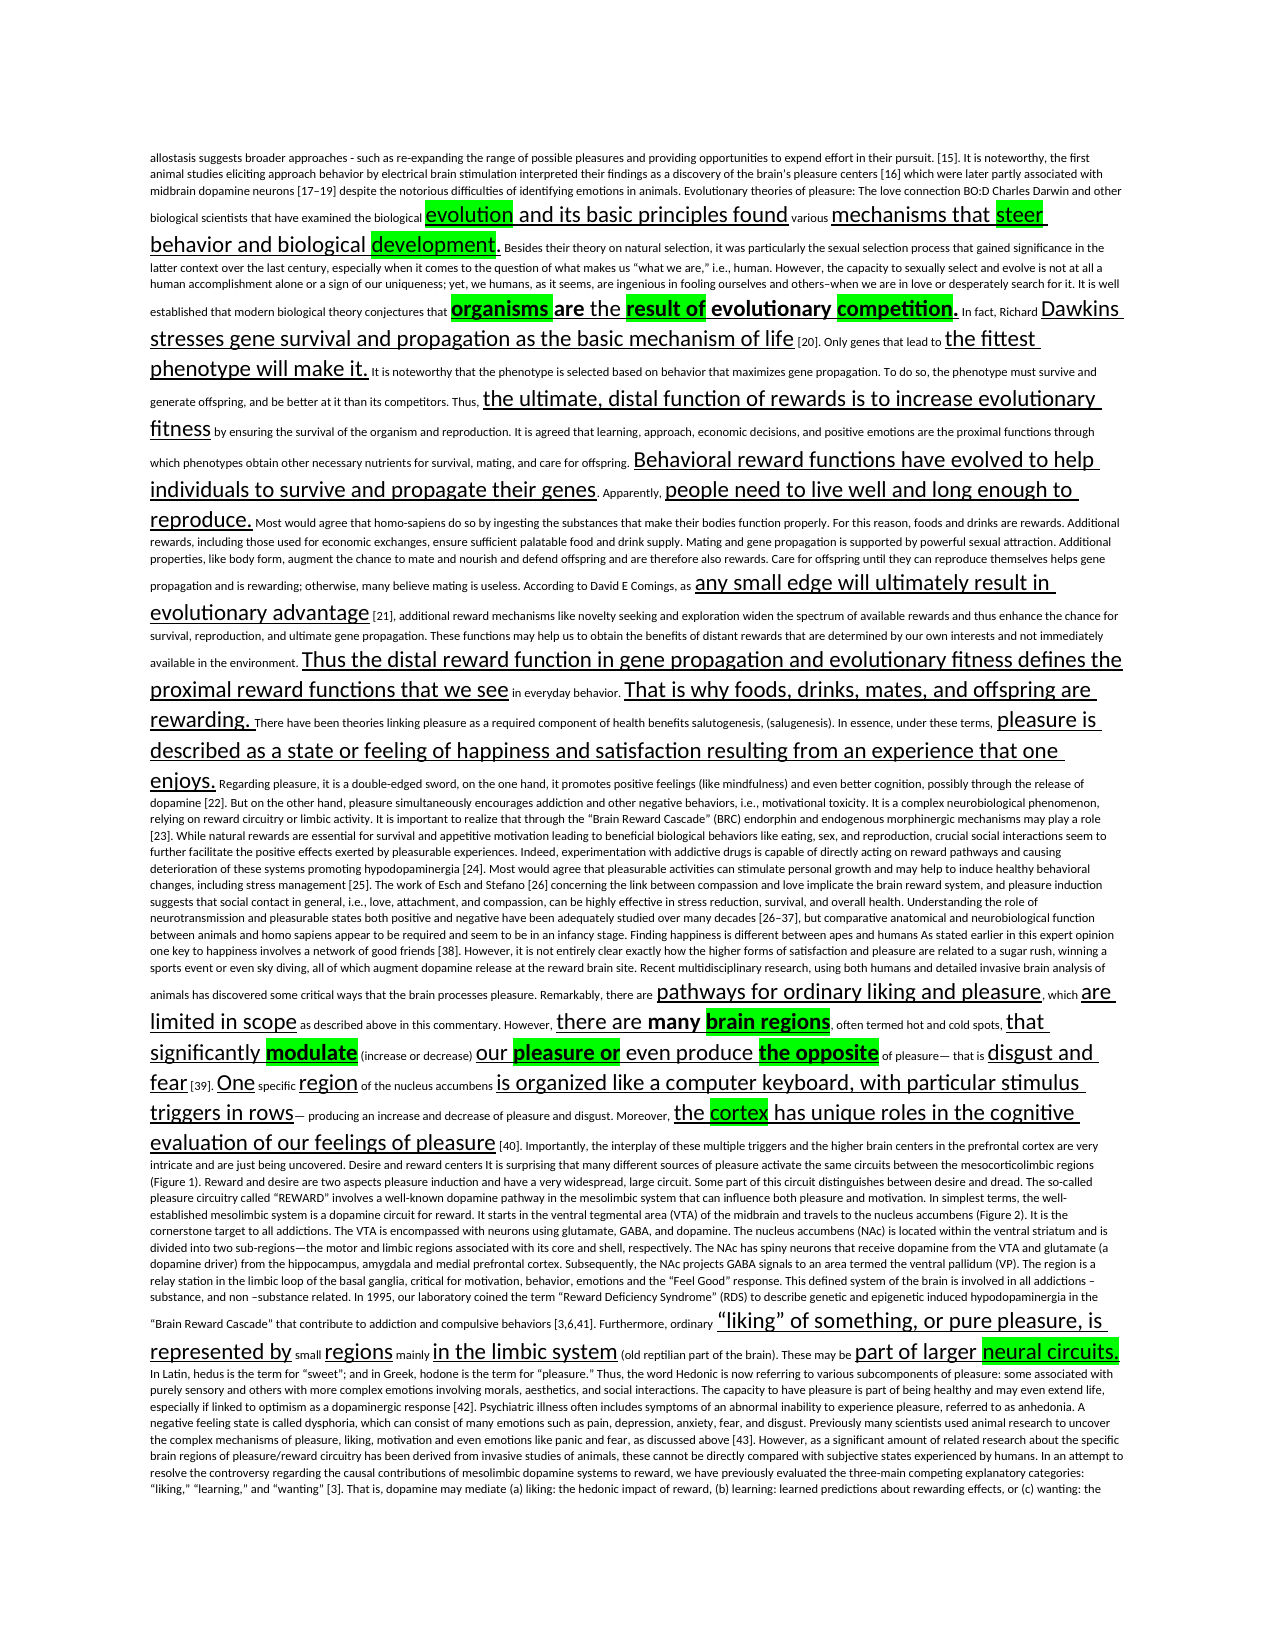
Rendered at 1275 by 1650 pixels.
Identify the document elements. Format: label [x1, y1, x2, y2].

text [150, 150, 1125, 1497]
